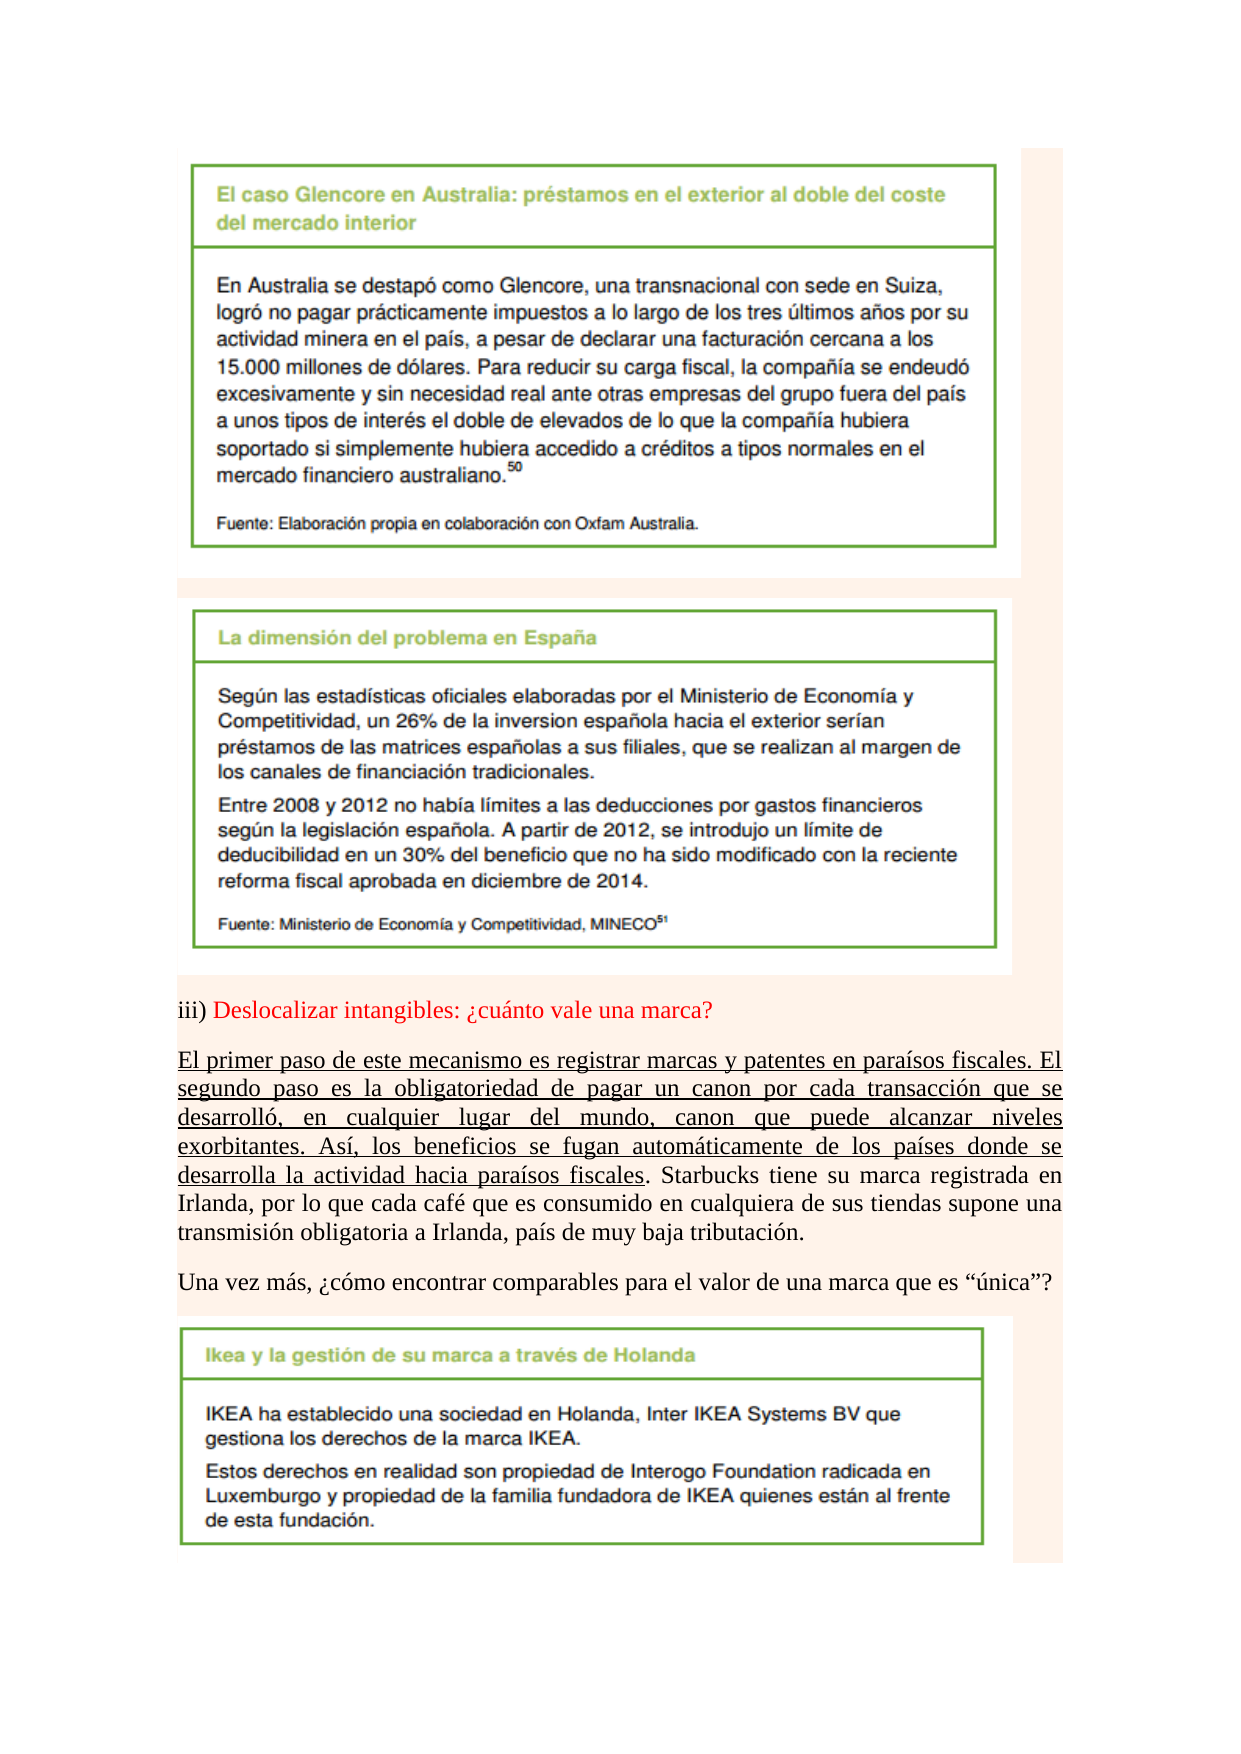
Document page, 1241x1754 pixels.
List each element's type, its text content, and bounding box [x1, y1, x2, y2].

picture [177, 598, 1013, 975]
picture [177, 1316, 1013, 1564]
text Una vez más, ¿cómo encontrar comparables para el valor de una marca que es “única”? [177, 1267, 1063, 1296]
text El primer paso de este mecanismo es registrar marcas y patentes en paraísos fiscales. El segundo paso es la obligatoriedad de pagar un canon por cada transacción que se desarrolló, en cualquier lugar del mundo, canon que puede alcanzar niveles exorbitantes. Así, los beneficios se fugan automáticamente de los países donde se desarrolla la actividad hacia paraísos fiscales. Starbucks tiene su marca registrada en Irlanda, por lo que cada café que es consumido en cualquiera de sus tiendas supone una transmisión obligatoria a Irlanda, país de muy baja tributación. [177, 1157, 1063, 1246]
picture [177, 147, 1022, 578]
text iii) Deslocalizar intangibles: ¿cuánto vale una marca? [177, 995, 1063, 1024]
